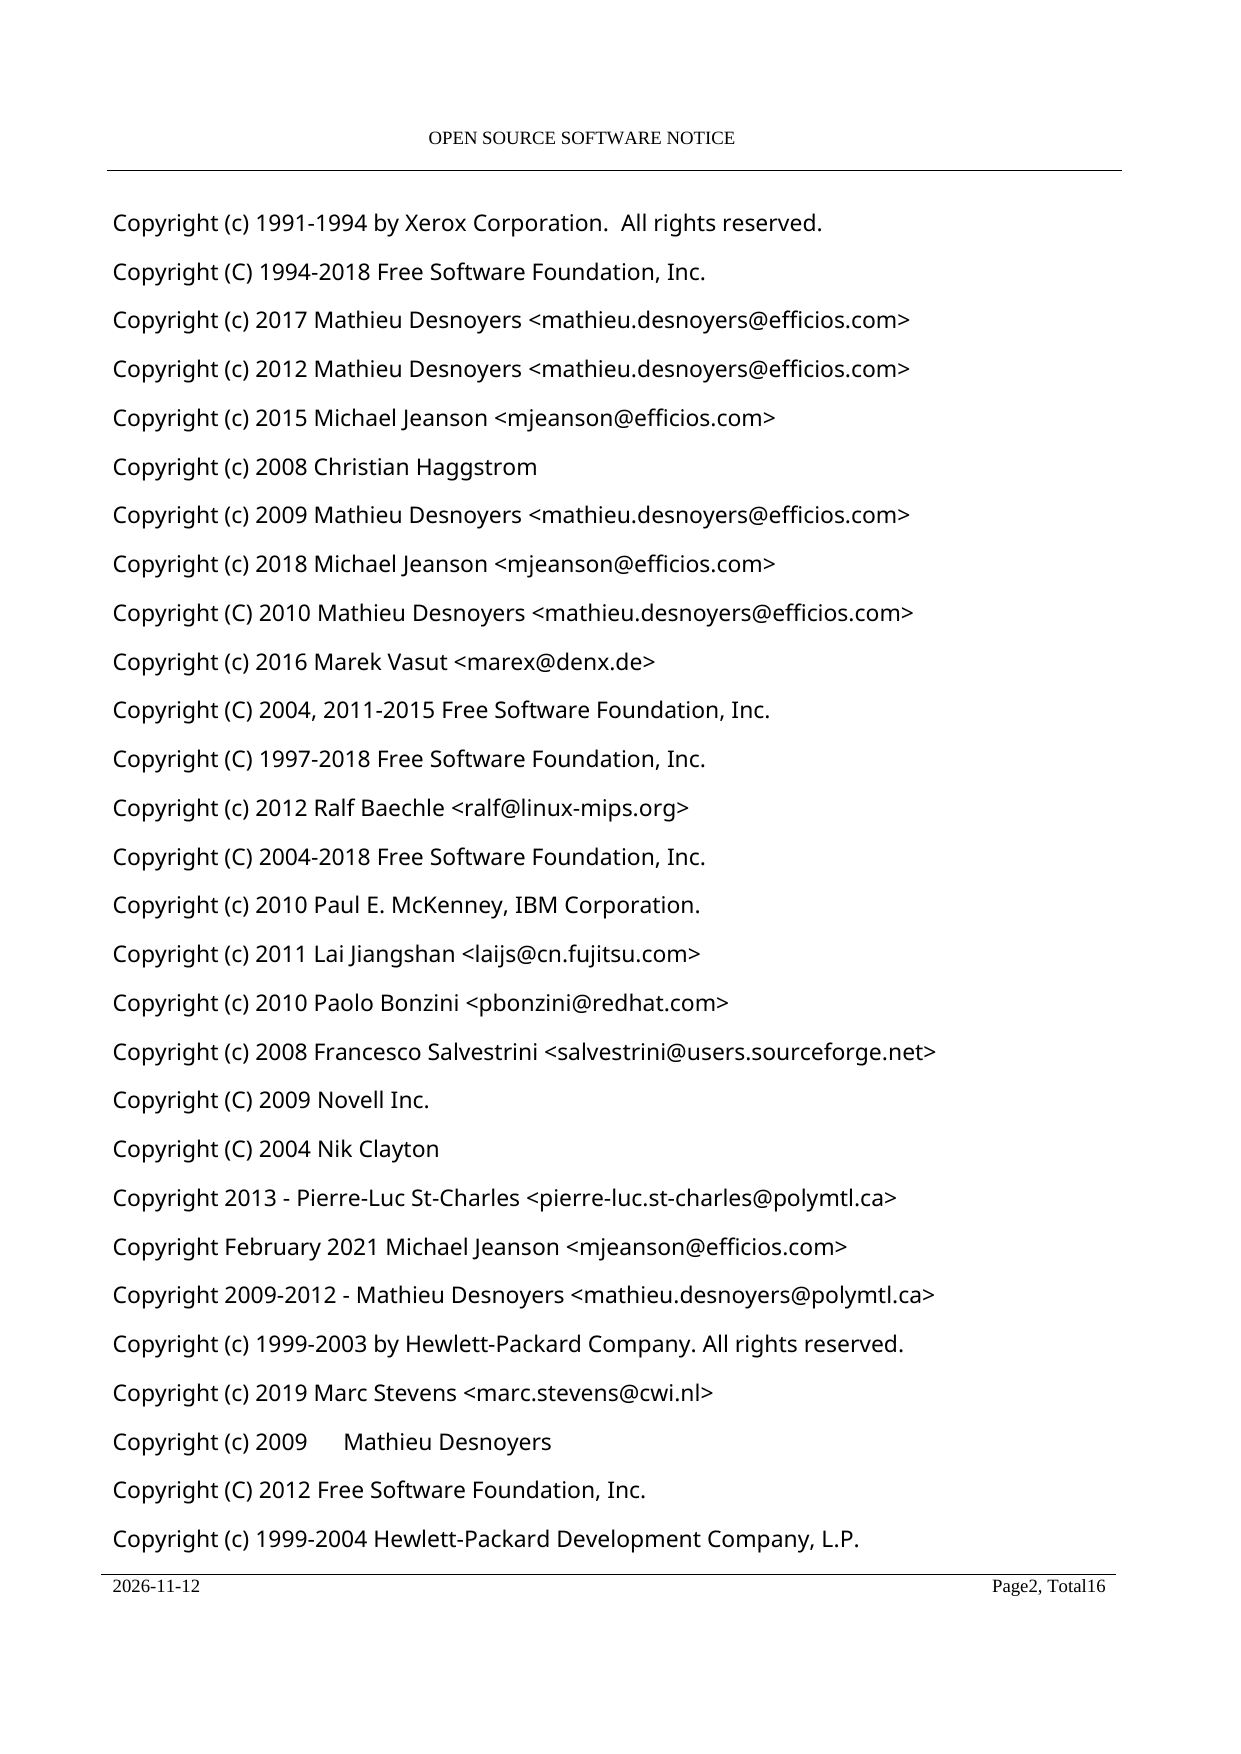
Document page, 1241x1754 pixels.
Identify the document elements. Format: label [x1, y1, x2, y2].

text [112, 206, 1128, 1555]
